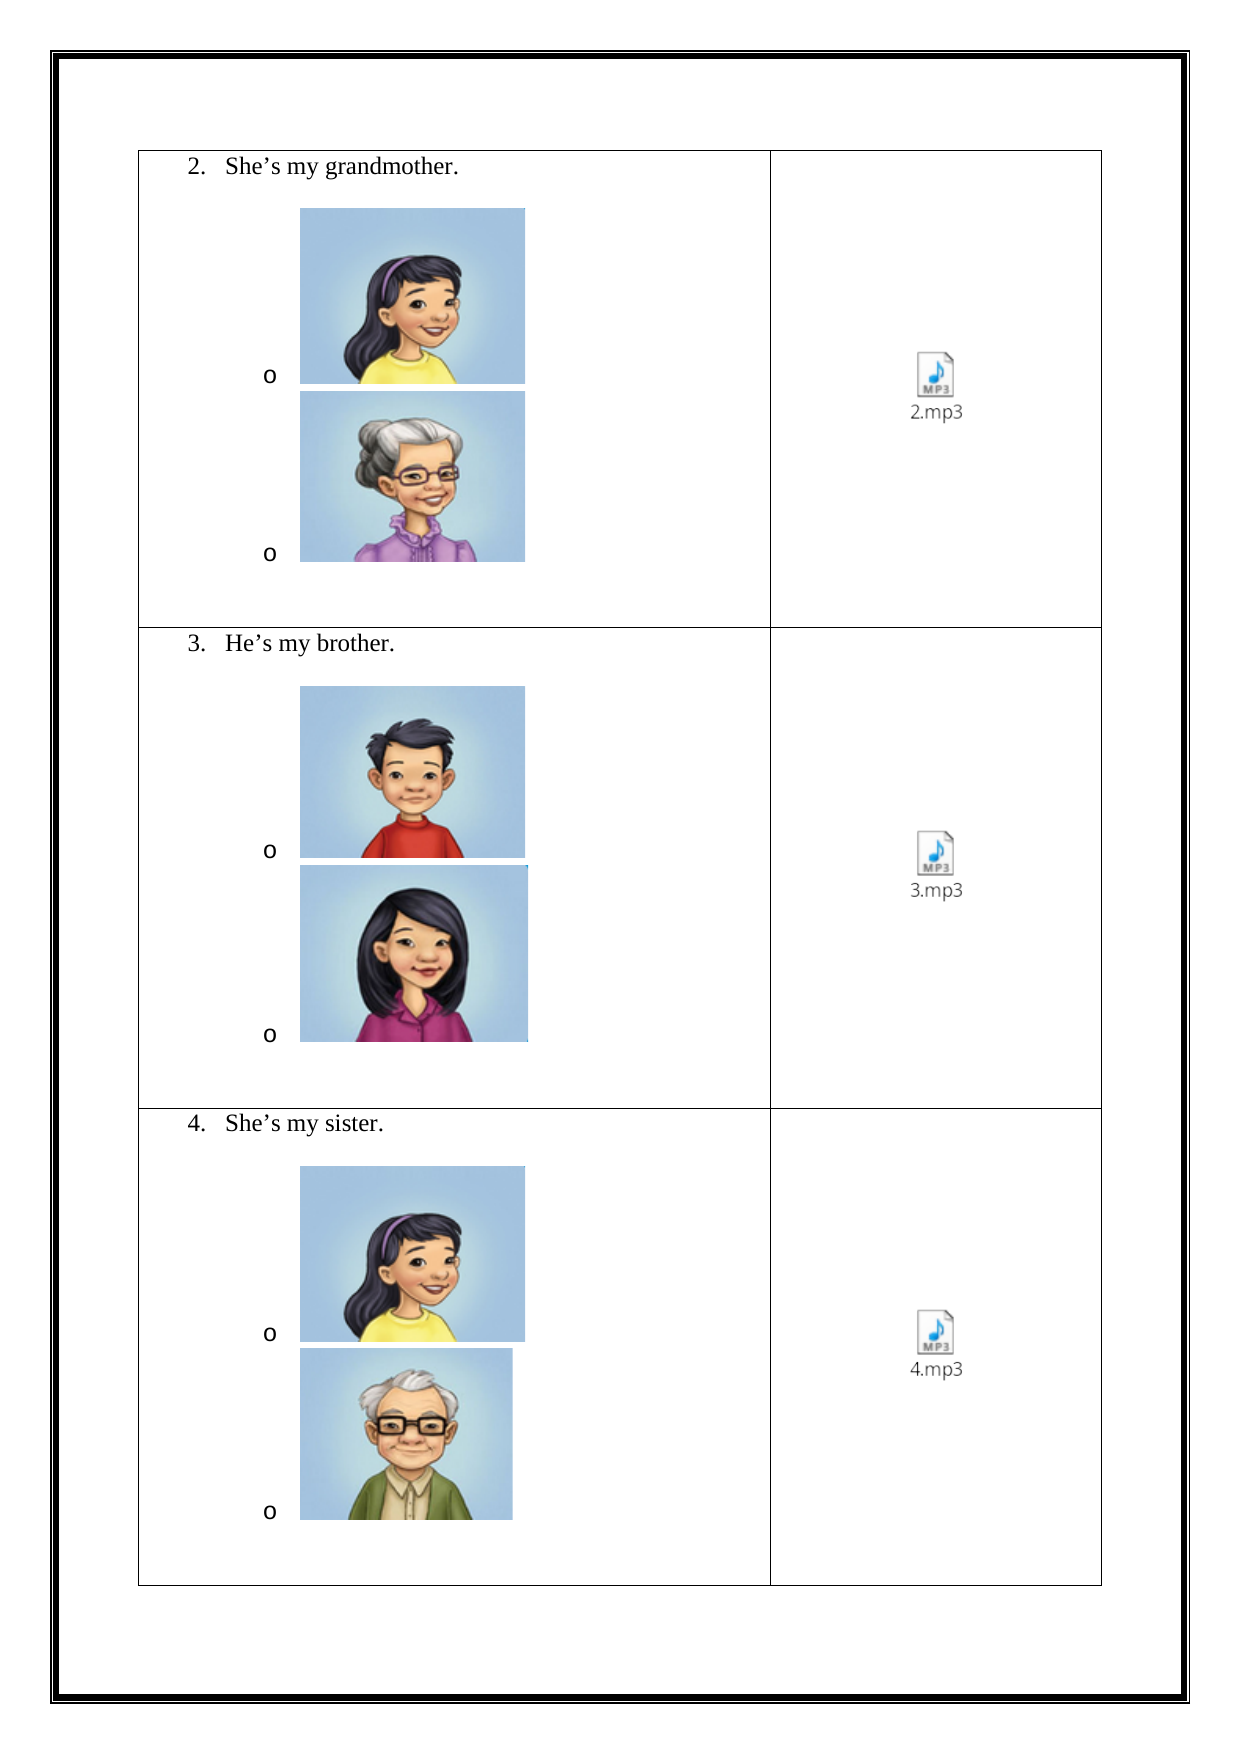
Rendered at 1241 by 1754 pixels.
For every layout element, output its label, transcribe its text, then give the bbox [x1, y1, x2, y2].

picture [300, 208, 525, 384]
table_cell [771, 151, 1101, 627]
picture [300, 865, 529, 1042]
table_cell [771, 628, 1101, 1107]
picture [300, 1166, 525, 1342]
table_cell She’s my grandmother. [139, 151, 770, 627]
table_cell He’s my brother. [139, 628, 770, 1107]
picture [300, 1348, 513, 1520]
picture [300, 391, 525, 562]
table_cell [771, 1109, 1101, 1585]
table_cell She’s my sister. [139, 1109, 770, 1585]
picture [300, 686, 525, 858]
